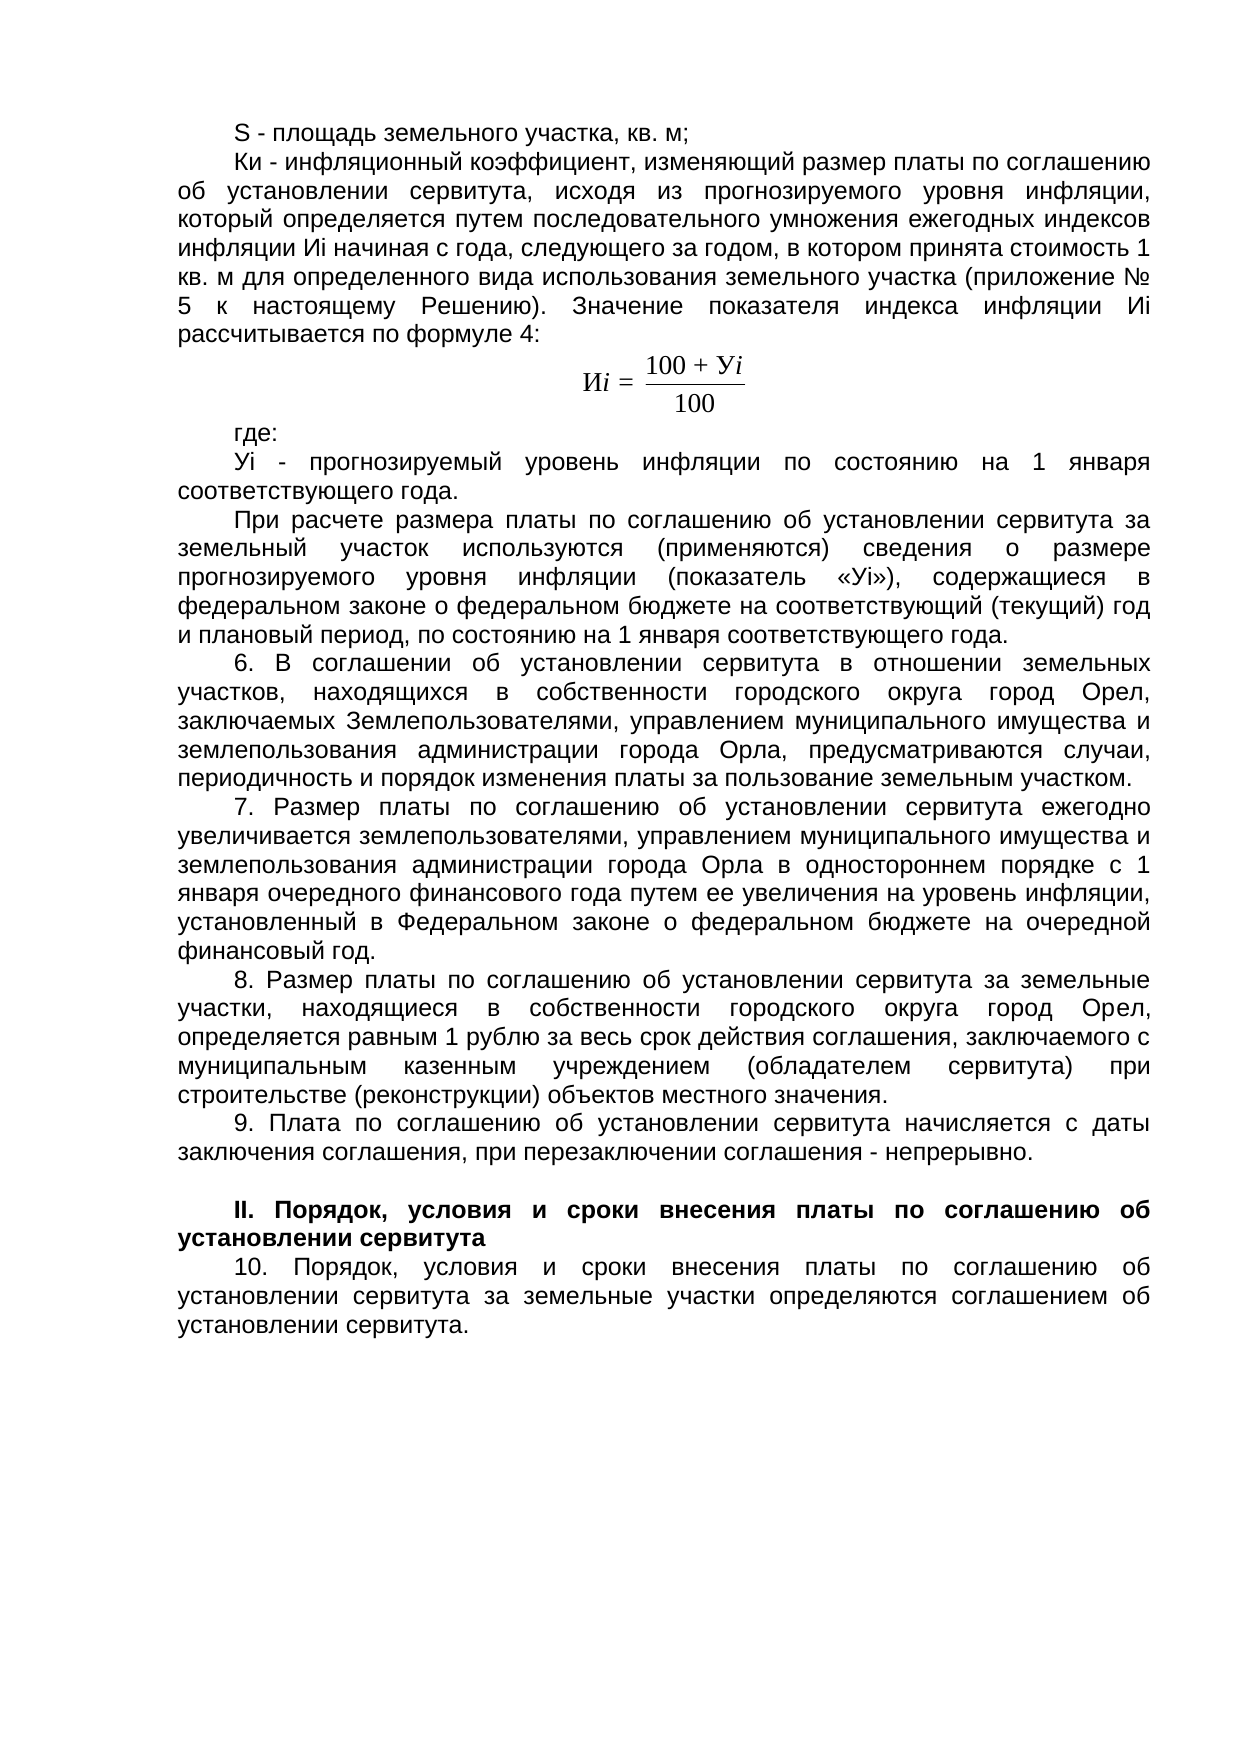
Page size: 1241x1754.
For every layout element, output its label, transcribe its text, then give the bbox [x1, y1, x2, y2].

text 6. В соглашении об установлении сервитута в отношении земельных участков, находящихся в собственности городского округа город Орел, заключаемых Землепользователями, управлением муниципального имущества и землепользования администрации города Орла, предусматриваются случаи, периодичность и порядок изменения платы за пользование земельным участком. [177, 648, 1152, 792]
text S - площадь земельного участка, кв. м; [177, 118, 1152, 147]
text Ки - инфляционный коэффициент, изменяющий размер платы по соглашению об установлении сервитута, исходя из прогнозируемого уровня инфляции, который определяется путем последовательного умножения ежегодных индексов инфляции Иi начиная с года, следующего за годом, в котором принята стоимость 1 кв. м для определенного вида использования земельного участка (приложение № 5 к настоящему Решению). Значение показателя индекса инфляции Иi рассчитывается по формуле 4: [177, 147, 1152, 348]
text 8. Размер платы по соглашению об установлении сервитута за земельные участки, находящиеся в собственности городского округа город Орел, определяется равным 1 рублю за весь срок действия соглашения, заключаемого с муниципальным казенным учреждением (обладателем сервитута) при строительстве (реконструкции) объектов местного значения. [177, 964, 1152, 1108]
text где: [177, 418, 1152, 447]
text 9. Плата по соглашению об установлении сервитута начисляется с даты заключения соглашения, при перезаключении соглашения - непрерывно. [177, 1108, 1152, 1166]
text 10. Порядок, условия и сроки внесения платы по соглашению об установлении сервитута за земельные участки определяются соглашением об установлении сервитута. [177, 1252, 1152, 1338]
text Уi - прогнозируемый уровень инфляции по состоянию на 1 января соответствующего года. [177, 447, 1152, 504]
text При расчете размера платы по соглашению об установлении сервитута за земельный участок используются (применяются) сведения о размере прогнозируемого уровня инфляции (показатель «Уi»), содержащиеся в федеральном законе о федеральном бюджете на соответствующий (текущий) год и плановый период, по состоянию на 1 января соответствующего года. [177, 504, 1152, 648]
text II. Порядок, условия и сроки внесения платы по соглашению об установлении сервитута [177, 1194, 1152, 1252]
text 7. Размер платы по соглашению об установлении сервитута ежегодно увеличивается землепользователями, управлением муниципального имущества и землепользования администрации города Орла в одностороннем порядке с 1 января очередного финансового года путем ее увеличения на уровень инфляции, установленный в Федеральном законе о федеральном бюджете на очередной финансовый год. [177, 792, 1152, 964]
